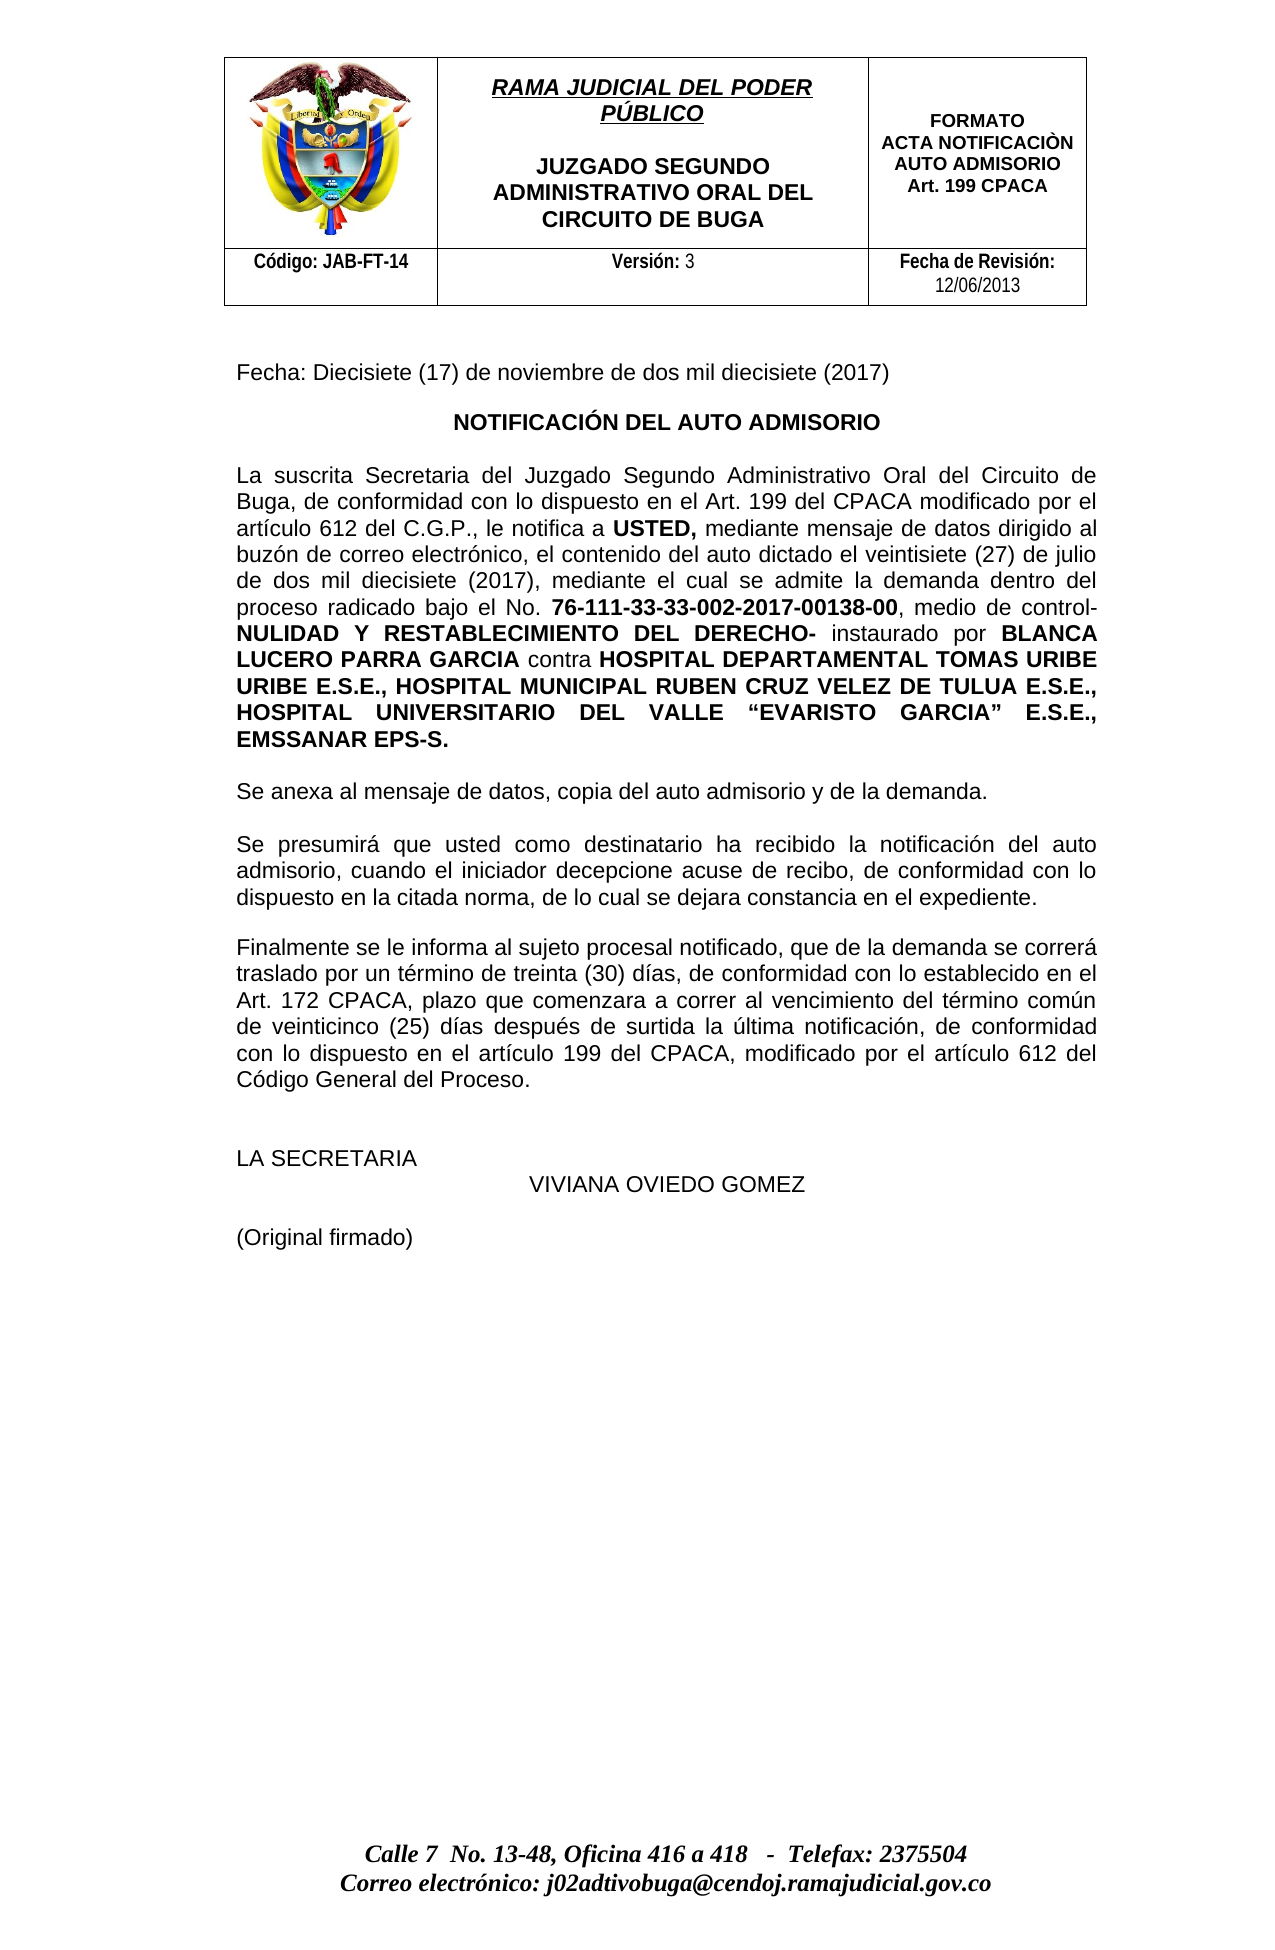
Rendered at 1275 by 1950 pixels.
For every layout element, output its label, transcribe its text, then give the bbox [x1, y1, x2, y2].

table_header RAMA JUDICIAL DEL PODER PÚBLICO JUZGADO SEGUNDO ADMINISTRATIVO ORAL DEL CIRCUITO DE BUGA [438, 58, 868, 248]
text LA SECRETARIA [236, 1145, 1098, 1171]
text Finalmente se le informa al sujeto procesal notificado, que de la demanda se correrá traslado por un término de treinta (30) días, de conformidad con lo establecido en el Art. 172 CPACA, plazo que comenzara a correr al vencimiento del término común de veinticinco (25) días después de surtida la última notificación, de conformidad con lo dispuesto en el artículo 199 del CPACA, modificado por el artículo 612 del Código General del Proceso. [236, 934, 1098, 1092]
text VIVIANA OVIEDO GOMEZ [236, 1171, 1098, 1198]
table_cell Fecha de Revisión: 12/06/2013 [869, 249, 1086, 305]
text NOTIFICACIÓN DEL AUTO ADMISORIO [236, 409, 1098, 436]
text Se presumirá que usted como destinatario ha recibido la notificación del auto admisorio, cuando el iniciador decepcione acuse de recibo, de conformidad con lo dispuesto en la citada norma, de lo cual se dejara constancia en el expediente. [236, 831, 1098, 910]
text Se anexa al mensaje de datos, copia del auto admisorio y de la demanda. [236, 778, 1098, 804]
table_header [225, 58, 437, 248]
table_cell Código: JAB-FT-14 [225, 249, 437, 305]
text Fecha: Diecisiete (17) de noviembre de dos mil diecisiete (2017) [236, 359, 1098, 385]
table_header FORMATO ACTA NOTIFICACIÒN AUTO ADMISORIO Art. 199 CPACA [869, 58, 1086, 248]
table_cell Versión: 3 [438, 249, 868, 305]
picture [245, 58, 417, 238]
text (Original firmado) [236, 1224, 1098, 1250]
text La suscrita Secretaria del Juzgado Segundo Administrativo Oral del Circuito de Buga, de conformidad con lo dispuesto en el Art. 199 del CPACA modificado por el artículo 612 del C.G.P., le notifica a USTED, mediante mensaje de datos dirigido al buzón de correo electrónico, el contenido del auto dictado el veintisiete (27) de julio de dos mil diecisiete (2017), mediante el cual se admite la demanda dentro del proceso radicado bajo el No. 76-111-33-33-002-2017-00138-00, medio de control- NULIDAD Y RESTABLECIMIENTO DEL DERECHO- instaurado por BLANCA LUCERO PARRA GARCIA contra HOSPITAL DEPARTAMENTAL TOMAS URIBE URIBE E.S.E., HOSPITAL MUNICIPAL RUBEN CRUZ VELEZ DE TULUA E.S.E., HOSPITAL UNIVERSITARIO DEL VALLE “EVARISTO GARCIA” E.S.E., EMSSANAR EPS-S. [236, 462, 1098, 752]
